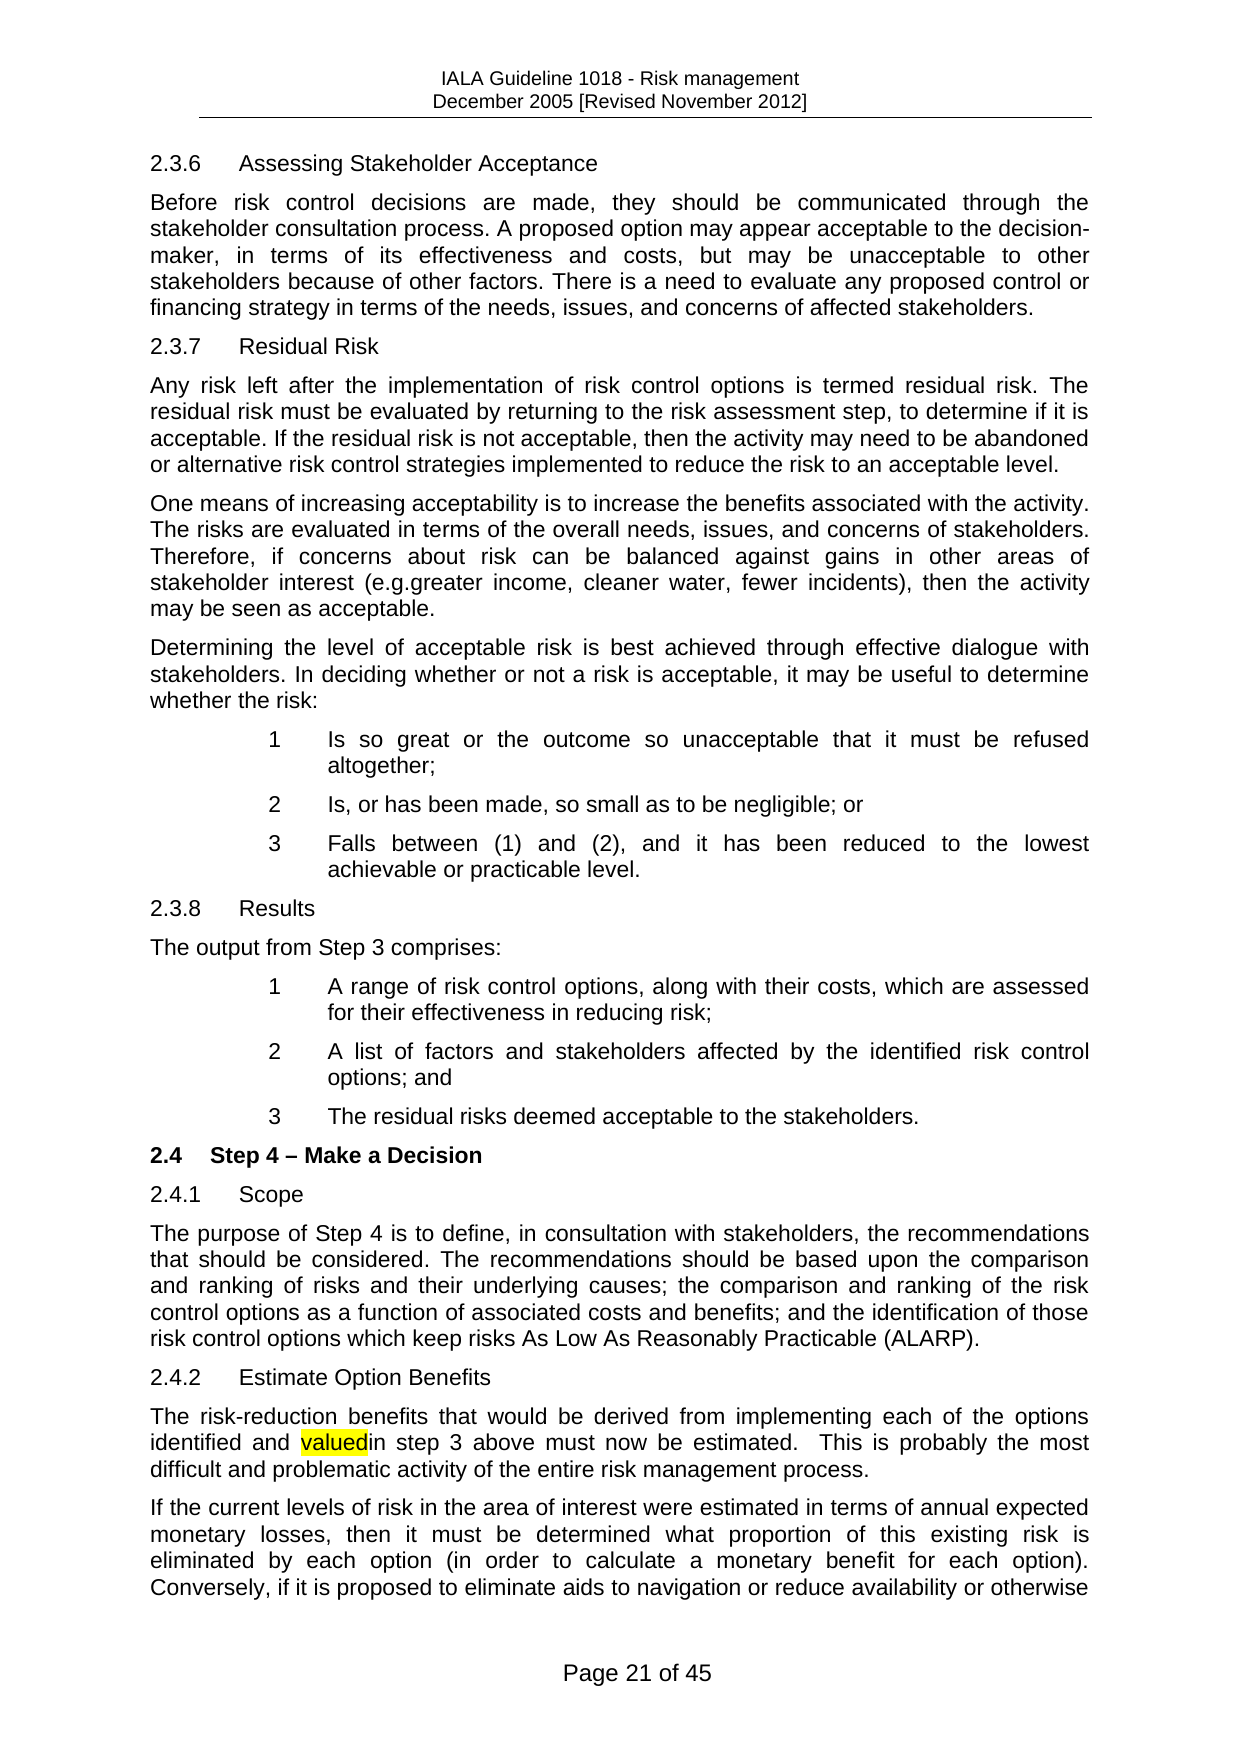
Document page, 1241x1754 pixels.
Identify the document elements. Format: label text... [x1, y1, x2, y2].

text Before risk control decisions are made, they should be communicated through the stakeholder consultation process. A proposed option may appear acceptable to the decision-maker, in terms of its effectiveness and costs, but may be unacceptable to other stakeholders because of other factors. There is a need to evaluate any proposed control or financing strategy in terms of the needs, issues, and concerns of affected stakeholders. [150, 189, 1090, 321]
list Falls between (1) and (2), and it has been reduced to the lowest achievable or practicable level. [268, 830, 1090, 882]
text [150, 1494, 1090, 1600]
list The residual risks deemed acceptable to the stakeholders. [268, 1103, 1090, 1129]
subtitle Assessing Stakeholder Acceptance [150, 150, 1090, 176]
list Is so great or the outcome so unacceptable that it must be refused altogether; [268, 726, 1090, 778]
subtitle Step 4 – Make a Decision [150, 1142, 1090, 1168]
text The output from Step 3 comprises: [150, 934, 1090, 960]
subtitle Results [150, 895, 1090, 921]
text Determining the level of acceptable risk is best achieved through effective dialogue with stakeholders. In deciding whether or not a risk is acceptable, it may be useful to determine whether the risk: [150, 634, 1090, 713]
subtitle Residual Risk [150, 333, 1090, 359]
list A list of factors and stakeholders affected by the identified risk control options; and [268, 1038, 1090, 1091]
text One means of increasing acceptability is to increase the benefits associated with the activity. The risks are evaluated in terms of the overall needs, issues, and concerns of stakeholders. Therefore, if concerns about risk can be balanced against gains in other areas of stakeholder interest (e.g.greater income, cleaner water, fewer incidents), then the activity may be seen as acceptable. [150, 490, 1090, 622]
text The risk-reduction benefits that would be derived from implementing each of the options identified and valuedin step 3 above must now be estimated. This is probably the most difficult and problematic activity of the entire risk management process. [150, 1403, 1090, 1482]
text Any risk left after the implementation of risk control options is termed residual risk. The residual risk must be evaluated by returning to the risk assessment step, to determine if it is acceptable. If the residual risk is not acceptable, then the activity may need to be abandoned or alternative risk control strategies implemented to reduce the risk to an acceptable level. [150, 372, 1090, 477]
subtitle Scope [150, 1181, 1090, 1207]
list Is, or has been made, so small as to be negligible; or [268, 791, 1090, 817]
list A range of risk control options, along with their costs, which are assessed for their effectiveness in reducing risk; [268, 973, 1090, 1025]
text The purpose of Step 4 is to define, in consultation with stakeholders, the recommendations that should be considered. The recommendations should be based upon the comparison and ranking of risks and their underlying causes; the comparison and ranking of the risk control options as a function of associated costs and benefits; and the identification of those risk control options which keep risks As Low As Reasonably Practicable (ALARP). [150, 1220, 1090, 1351]
subtitle Estimate Option Benefits [150, 1364, 1090, 1390]
